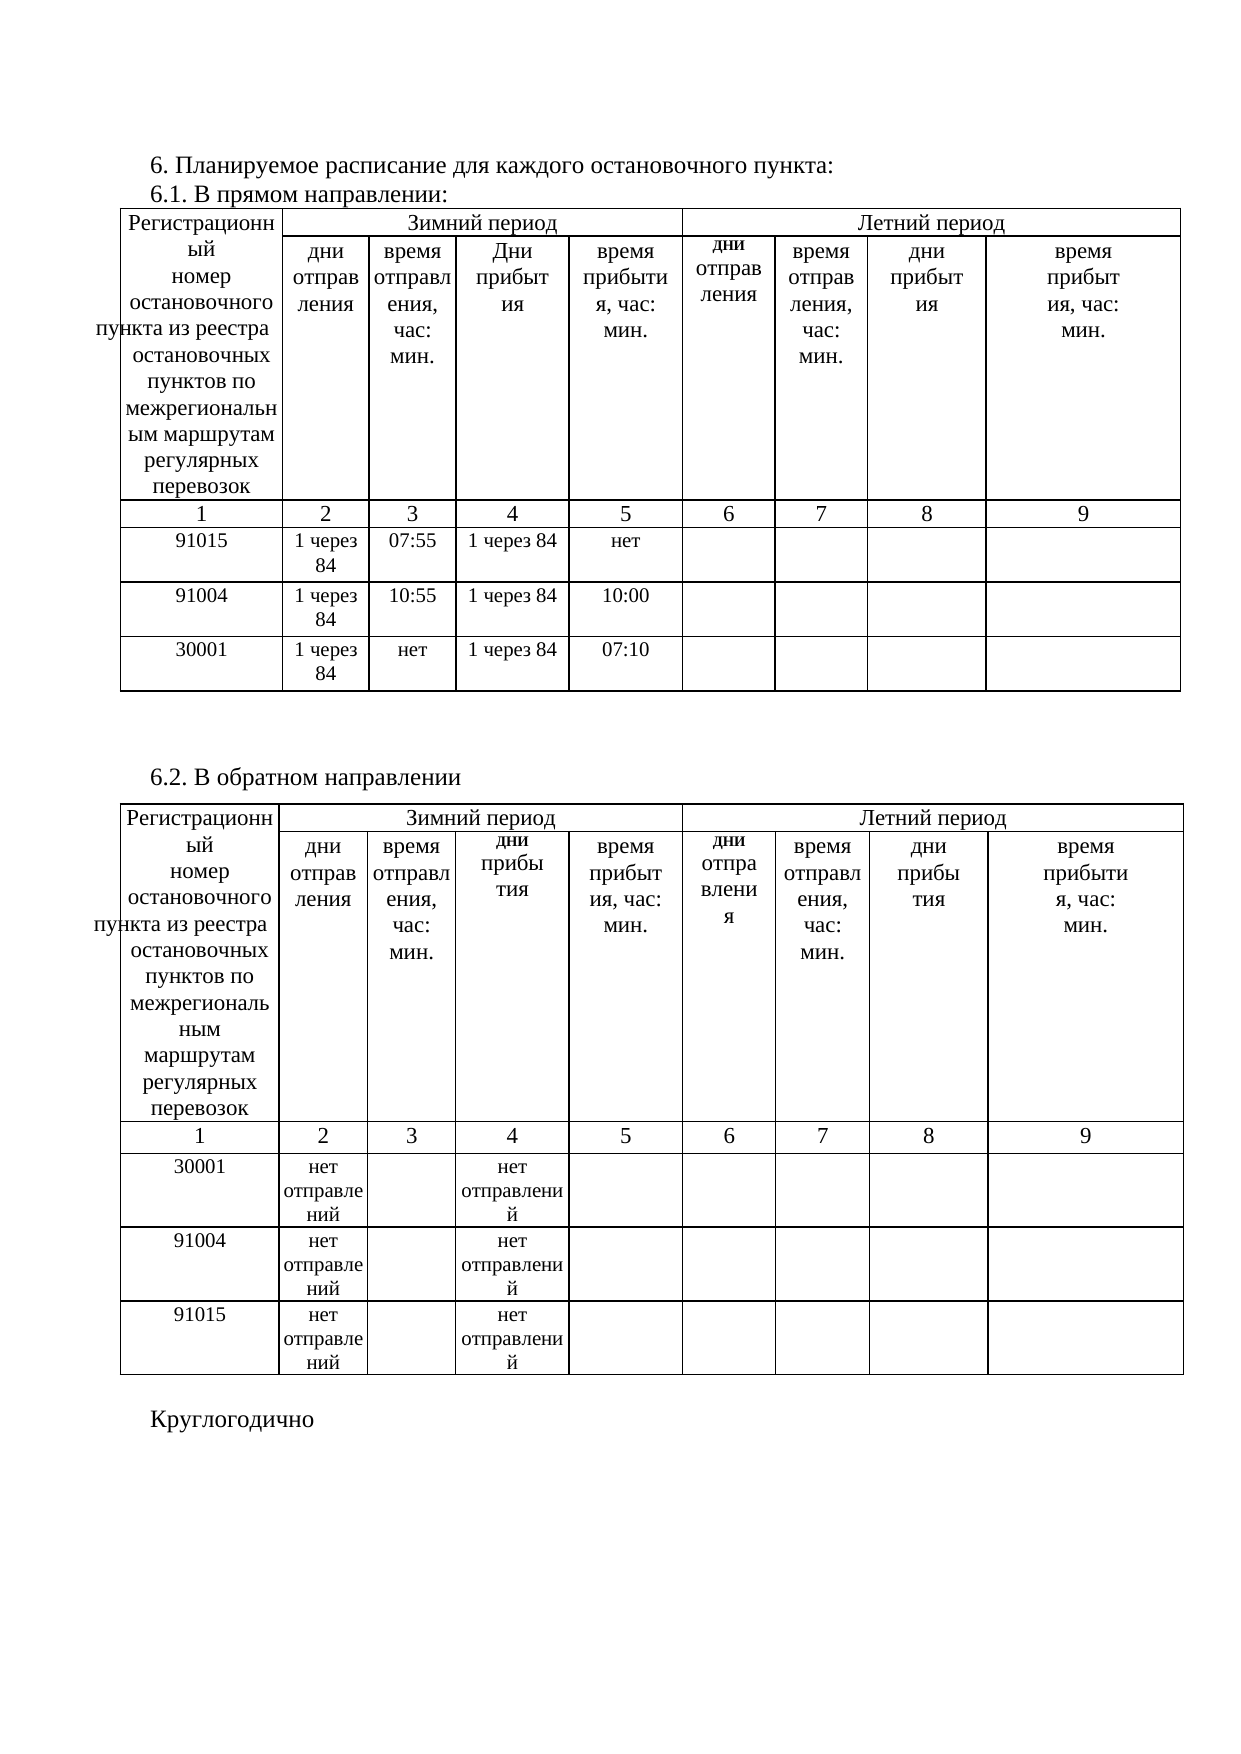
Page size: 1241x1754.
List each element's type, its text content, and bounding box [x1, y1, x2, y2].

table_cell [776, 1302, 869, 1374]
table_cell [368, 1154, 455, 1226]
table_cell [683, 528, 774, 581]
table_cell 1 через 84 [283, 637, 368, 690]
table_cell [776, 528, 867, 581]
table_cell 2 [283, 501, 368, 527]
table_cell [989, 1154, 1183, 1226]
table_cell 4 [457, 501, 568, 527]
table_cell нет отправлений [456, 1228, 568, 1300]
table_cell [776, 1228, 869, 1300]
table_cell ДНИ прибы тия [456, 832, 568, 1121]
table_cell 07:10 [570, 637, 682, 690]
table_cell 10:55 [370, 583, 455, 636]
table_cell 91015 [121, 1302, 278, 1374]
table_cell 10:00 [570, 583, 682, 636]
table_cell [368, 1302, 455, 1374]
table_cell время отправл ения, час: мин. [368, 832, 455, 1121]
table_cell 1 через 84 [457, 583, 568, 636]
table_cell [776, 583, 867, 636]
table_cell время прибыт ия, час: мин. [987, 237, 1180, 499]
table_cell 07:55 [370, 528, 455, 581]
table_cell [570, 1228, 682, 1300]
table_header Летний период [683, 805, 1183, 831]
table_cell время отправ ления, час: мин. [776, 237, 867, 499]
table_cell 8 [868, 501, 985, 527]
table_cell время прибыти я, час: мин. [989, 832, 1183, 1121]
table_cell [870, 1154, 987, 1226]
table_header Зимний период [283, 209, 682, 235]
table_cell 3 [370, 501, 455, 527]
table_cell 91004 [121, 1228, 278, 1300]
table_cell 7 [776, 501, 867, 527]
text Круглогодично [150, 1404, 1090, 1433]
table_cell нет [370, 637, 455, 690]
table_cell 1 через 84 [457, 528, 568, 581]
table_cell нет отправлений [456, 1154, 568, 1226]
table_cell [368, 1228, 455, 1300]
text 6.1. В прямом направлении: [150, 179, 1090, 207]
table_cell [683, 637, 774, 690]
table_cell дни прибыт ия [868, 237, 985, 499]
table_cell [683, 1228, 775, 1300]
table_cell 4 [456, 1122, 568, 1152]
table_cell [870, 1228, 987, 1300]
table_cell 1 через 84 [283, 528, 368, 581]
table_cell 30001 [121, 1154, 278, 1226]
table_cell нет отправлений [456, 1302, 568, 1374]
table_cell 6 [683, 1122, 775, 1152]
table_cell 5 [570, 501, 682, 527]
table_cell [987, 637, 1180, 690]
table_cell 9 [989, 1122, 1183, 1152]
table_cell [870, 1302, 987, 1374]
table_header Летний период [683, 209, 1180, 235]
table_cell [989, 1302, 1183, 1374]
table_cell 6 [683, 501, 774, 527]
table_cell дни отправ ления [283, 237, 368, 499]
table_cell [776, 1154, 869, 1226]
table_cell ДНИ отправ ления [683, 237, 774, 499]
table_cell [987, 528, 1180, 581]
table_cell [868, 528, 985, 581]
table_cell время отправл ения, час: мин. [776, 832, 869, 1121]
table_cell 8 [870, 1122, 987, 1152]
table_header Регистрационный номер остановочного пункта из реестра остановочных пунктов по межрегиональным маршрутам регулярных перевозок [121, 805, 278, 1121]
table_cell время прибыт ия, час: мин. [570, 832, 682, 1121]
table_cell 2 [280, 1122, 367, 1152]
table_cell дни прибы тия [870, 832, 987, 1121]
table_header Регистрационный номер остановочного пункта из реестра остановочных пунктов по межрегиональным маршрутам регулярных перевозок [121, 209, 282, 499]
table_cell 9 [987, 501, 1180, 527]
table_cell ДНИ отпра влени я [683, 832, 775, 1121]
table_cell нет [570, 528, 682, 581]
table_cell 1 [121, 501, 282, 527]
table_cell [570, 1154, 682, 1226]
table_cell нет отправлений [280, 1302, 367, 1374]
table_cell [868, 583, 985, 636]
table_cell 5 [570, 1122, 682, 1152]
table_cell нет отправлений [280, 1228, 367, 1300]
table_cell 91015 [121, 528, 282, 581]
table_cell дни отправ ления [280, 832, 367, 1121]
table_cell [868, 637, 985, 690]
table_cell 1 [121, 1122, 278, 1152]
table_cell [683, 1154, 775, 1226]
table_cell Дни прибыт ия [457, 237, 568, 499]
table_cell [570, 1302, 682, 1374]
text 6. Планируемое расписание для каждого остановочного пункта: [150, 150, 1090, 179]
table_cell 1 через 84 [283, 583, 368, 636]
table_cell 91004 [121, 583, 282, 636]
table_cell 1 через 84 [457, 637, 568, 690]
table_cell [776, 637, 867, 690]
table_cell нет отправлений [280, 1154, 367, 1226]
table_cell 3 [368, 1122, 455, 1152]
table_cell [987, 583, 1180, 636]
table_cell время прибыти я, час: мин. [570, 237, 682, 499]
table_cell [683, 1302, 775, 1374]
table_cell [989, 1228, 1183, 1300]
table_cell 7 [776, 1122, 869, 1152]
table_cell время отправл ения, час: мин. [370, 237, 455, 499]
table_cell 30001 [121, 637, 282, 690]
table_cell [683, 583, 774, 636]
table_header Зимний период [280, 805, 682, 831]
text 6.2. В обратном направлении [150, 762, 1090, 790]
